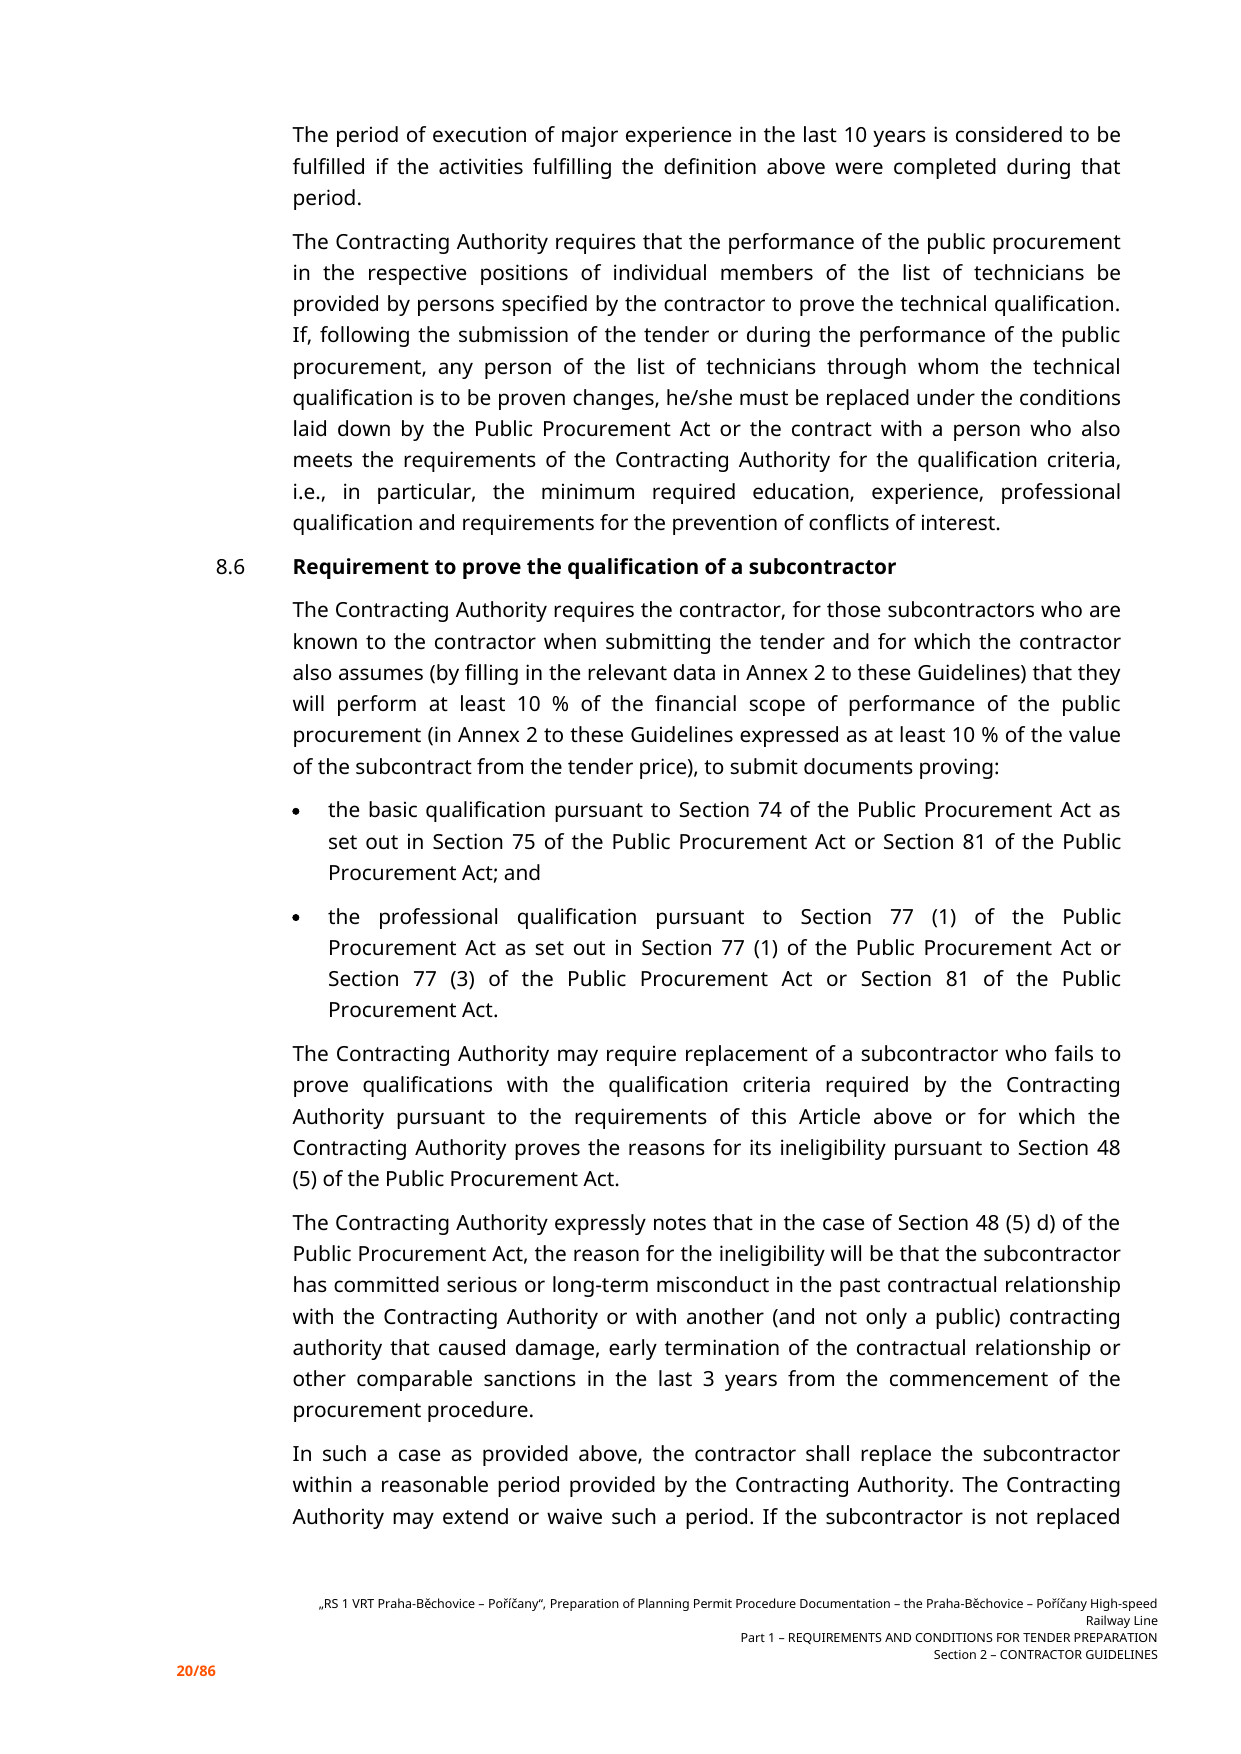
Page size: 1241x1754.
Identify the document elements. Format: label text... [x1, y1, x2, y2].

text The Contracting Authority expressly notes that in the case of Section 48 (5) d) of the Public Procurement Act, the reason for the ineligibility will be that the subcontractor has committed serious or long-term misconduct in the past contractual relationship with the Contracting Authority or with another (and not only a public) contracting authority that caused damage, early termination of the contractual relationship or other comparable sanctions in the last 3 years from the commencement of the procurement procedure. [292, 1208, 1122, 1424]
text The Contracting Authority may require replacement of a subcontractor who fails to prove qualifications with the qualification criteria required by the Contracting Authority pursuant to the requirements of this Article above or for which the Contracting Authority proves the reasons for its ineligibility pursuant to Section 48 (5) of the Public Procurement Act. [292, 1039, 1122, 1193]
text Requirement to prove the qualification of a subcontractor [216, 552, 1122, 580]
text The Contracting Authority requires the contractor, for those subcontractors who are known to the contractor when submitting the tender and for which the contractor also assumes (by filling in the relevant data in Annex 2 to these Guidelines) that they will perform at least 10 % of the financial scope of performance of the public procurement (in Annex 2 to these Guidelines expressed as at least 10 % of the value of the subcontract from the tender price), to submit documents proving: [292, 596, 1122, 780]
text the basic qualification pursuant to Section 74 of the Public Procurement Act as set out in Section 75 of the Public Procurement Act or Section 81 of the Public Procurement Act; and [292, 796, 1122, 887]
text the professional qualification pursuant to Section 77 (1) of the Public Procurement Act as set out in Section 77 (1) of the Public Procurement Act or Section 77 (3) of the Public Procurement Act or Section 81 of the Public Procurement Act. [292, 902, 1122, 1024]
text The period of execution of major experience in the last 10 years is considered to be fulfilled if the activities fulfilling the definition above were completed during that period. [292, 121, 1122, 212]
text The Contracting Authority requires that the performance of the public procurement in the respective positions of individual members of the list of technicians be provided by persons specified by the contractor to prove the technical qualification. If, following the submission of the tender or during the performance of the public procurement, any person of the list of technicians through whom the technical qualification is to be proven changes, he/she must be replaced under the conditions laid down by the Public Procurement Act or the contract with a person who also meets the requirements of the Contracting Authority for the qualification criteria, i.e., in particular, the minimum required education, experience, professional qualification and requirements for the prevention of conflicts of interest. [292, 227, 1122, 537]
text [292, 1439, 1122, 1530]
